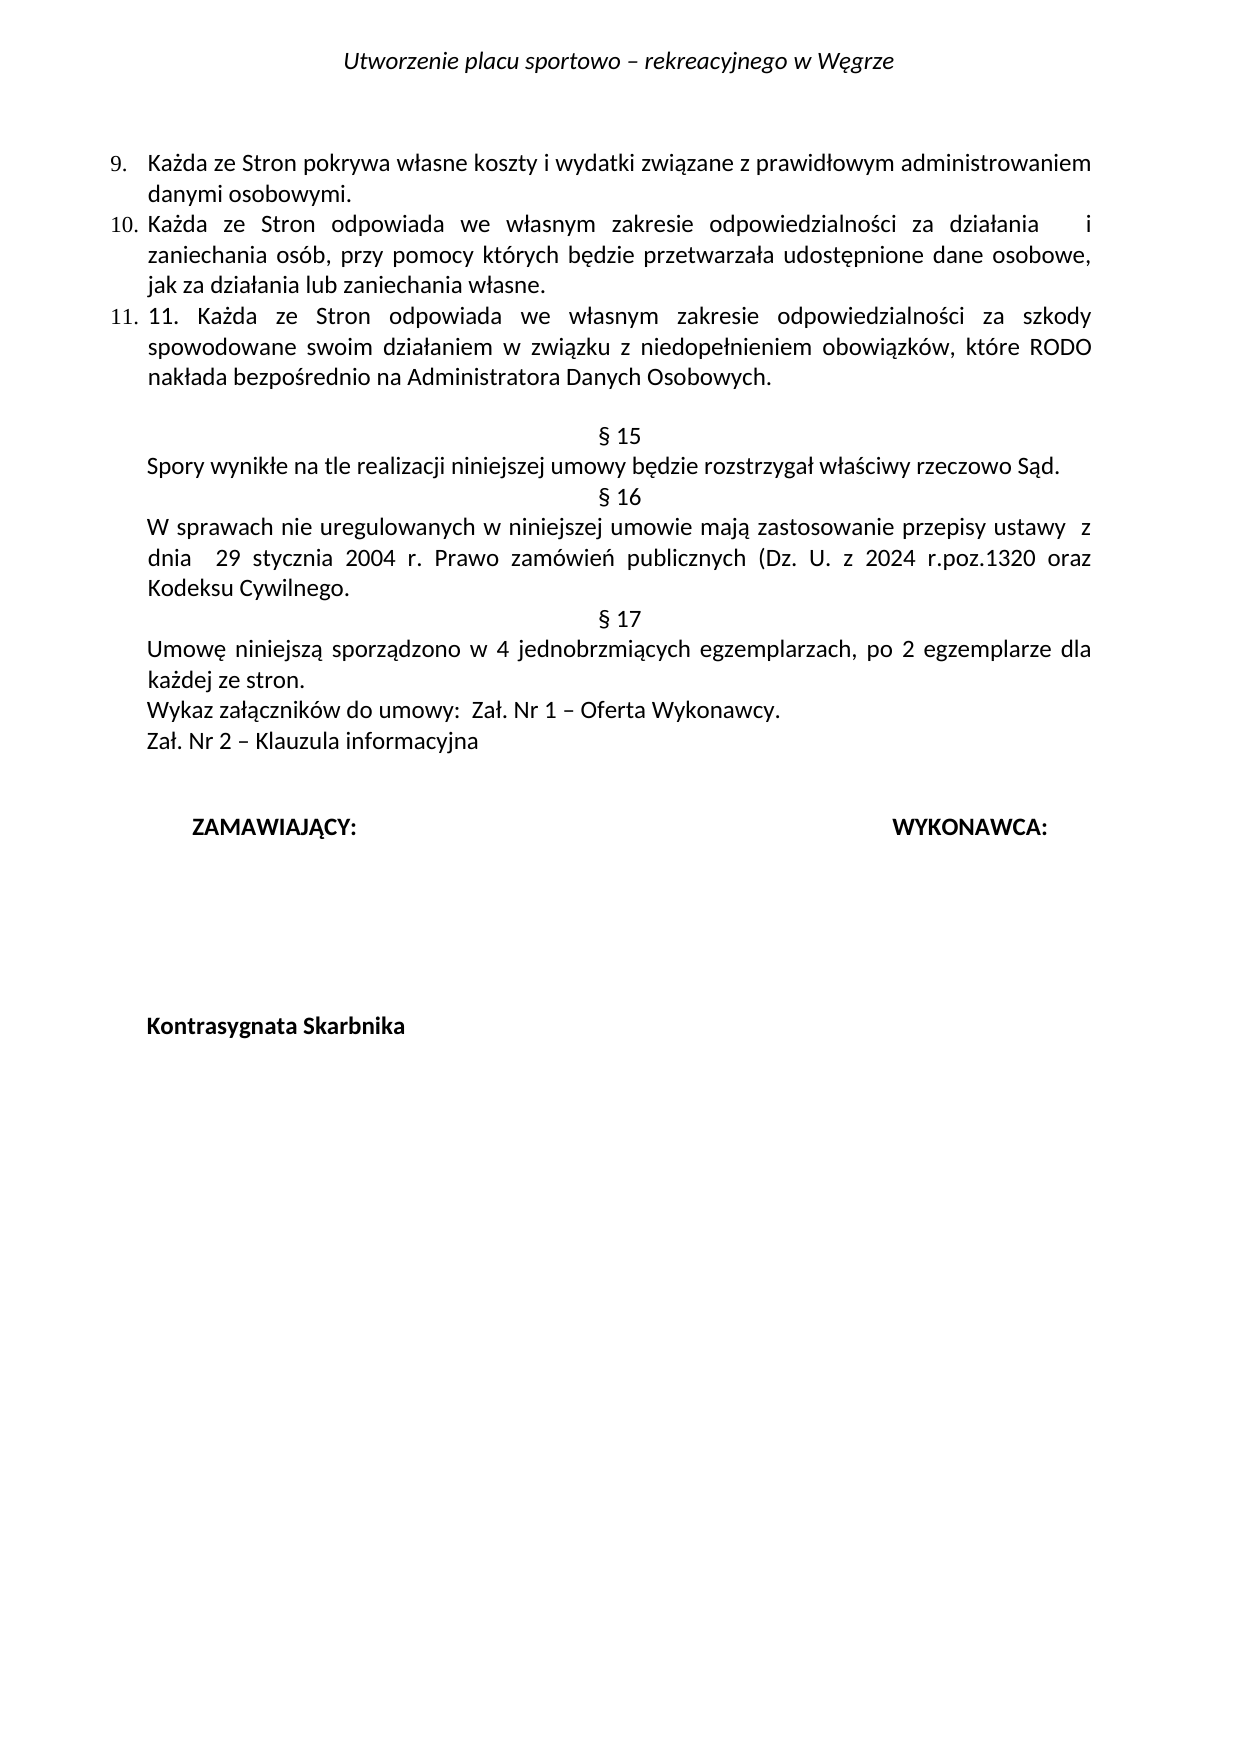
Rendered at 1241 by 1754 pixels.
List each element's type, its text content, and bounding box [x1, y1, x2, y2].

text ZAMAWIAJĄCY: WYKONAWCA: [148, 812, 1093, 842]
text § 15 [147, 420, 1093, 450]
subtitle § 17 [147, 603, 1093, 633]
list 11. Każda ze Stron odpowiada we własnym zakresie odpowiedzialności za szkody spowodowane swoim działaniem w związku z niedopełnieniem obowiązków, które RODO nakłada bezpośrednio na Administratora Danych Osobowych. [110, 300, 1093, 392]
text Wykaz załączników do umowy: Zał. Nr 1 – Oferta Wykonawcy. [147, 694, 1093, 725]
list Każda ze Stron pokrywa własne koszty i wydatki związane z prawidłowym administrowaniem danymi osobowymi. [110, 148, 1093, 209]
text W sprawach nie uregulowanych w niniejszej umowie mają zastosowanie przepisy ustawy z dnia 29 stycznia 2004 r. Prawo zamówień publicznych (Dz. U. z 2024 r.poz.1320 oraz Kodeksu Cywilnego. [147, 511, 1093, 603]
subtitle § 16 [147, 481, 1093, 511]
text Kontrasygnata Skarbnika [147, 1010, 1093, 1041]
text Spory wynikłe na tle realizacji niniejszej umowy będzie rozstrzygał właściwy rzeczowo Sąd. [147, 450, 1093, 481]
text Zał. Nr 2 – Klauzula informacyjna [147, 725, 1093, 756]
text Umowę niniejszą sporządzono w 4 jednobrzmiących egzemplarzach, po 2 egzemplarze dla każdej ze stron. [147, 633, 1093, 694]
list Każda ze Stron odpowiada we własnym zakresie odpowiedzialności za działania i zaniechania osób, przy pomocy których będzie przetwarzała udostępnione dane osobowe, jak za działania lub zaniechania własne. [110, 209, 1093, 300]
